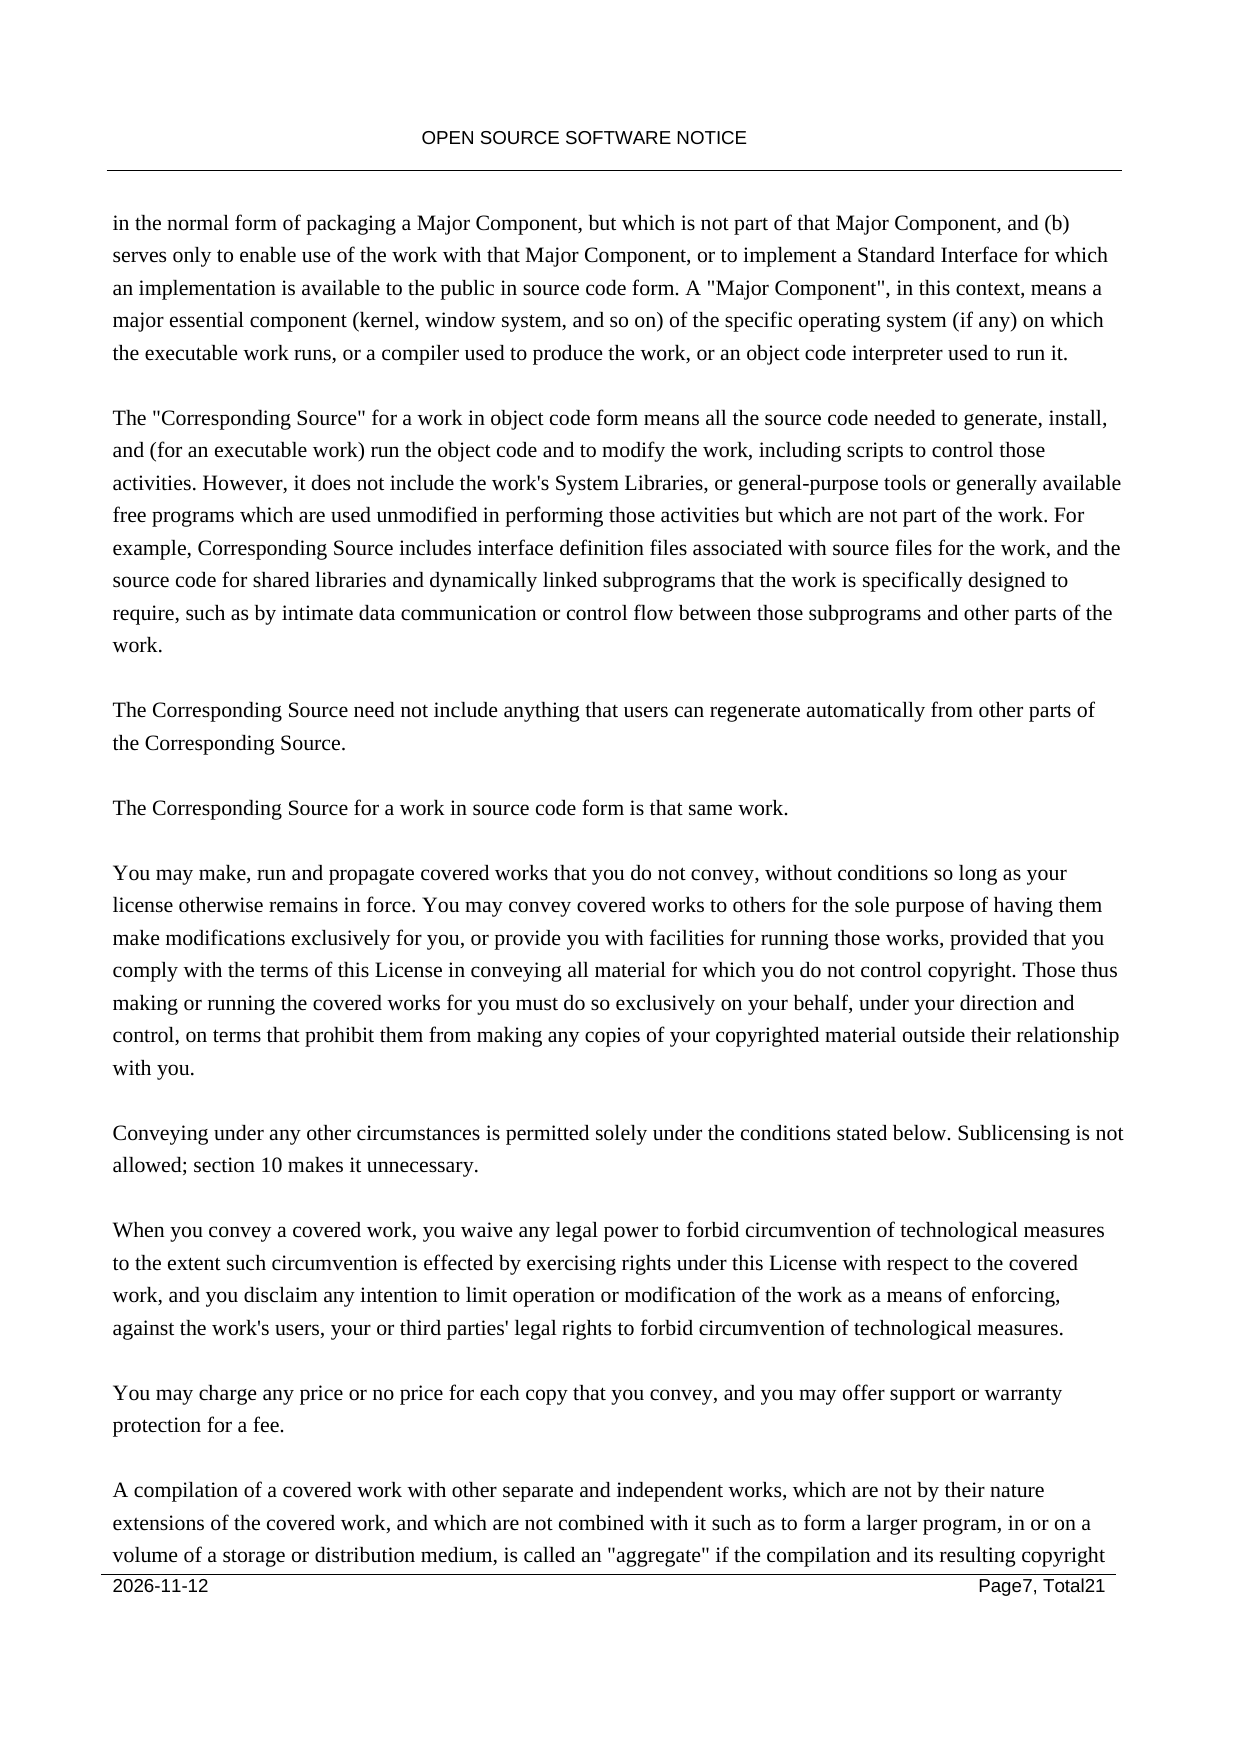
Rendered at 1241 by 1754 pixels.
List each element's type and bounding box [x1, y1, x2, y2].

text [112, 206, 1128, 1571]
